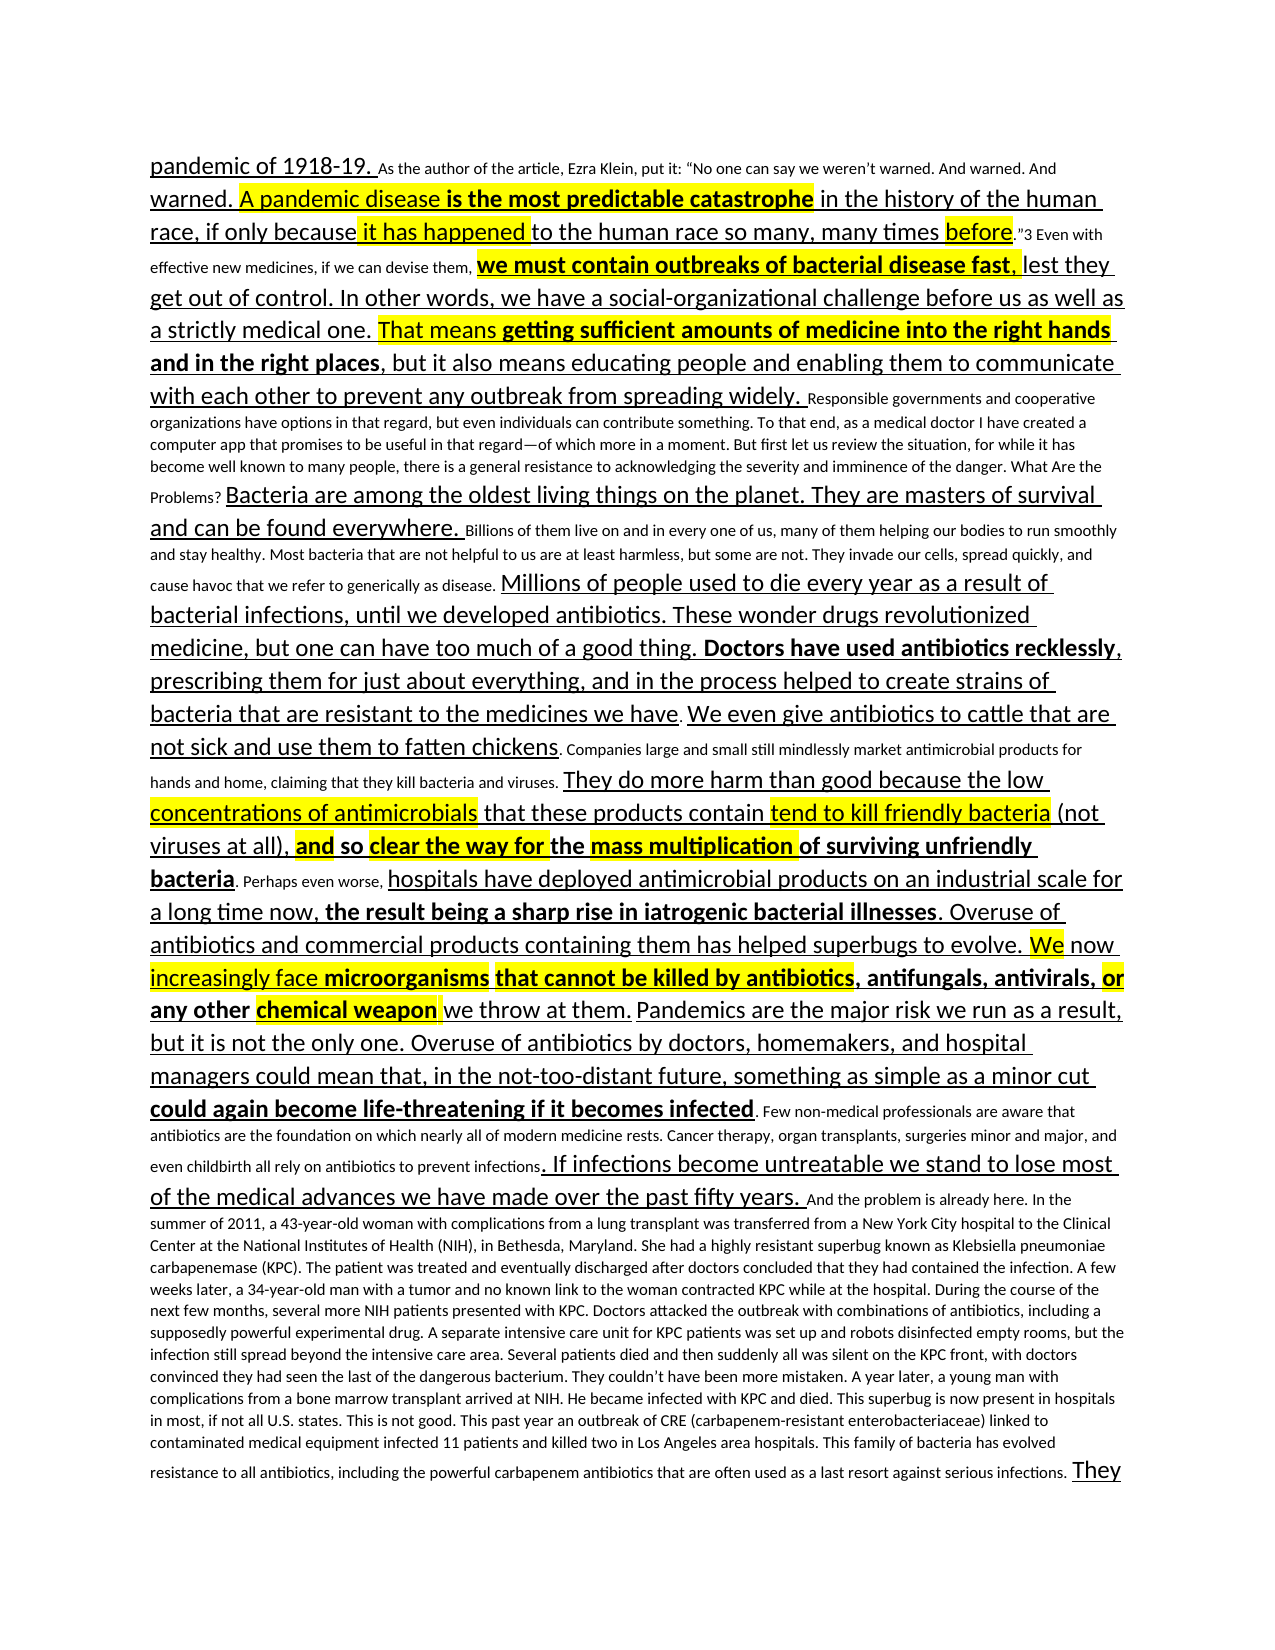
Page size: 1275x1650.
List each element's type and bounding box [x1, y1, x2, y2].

text [150, 309, 1125, 1485]
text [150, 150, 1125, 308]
